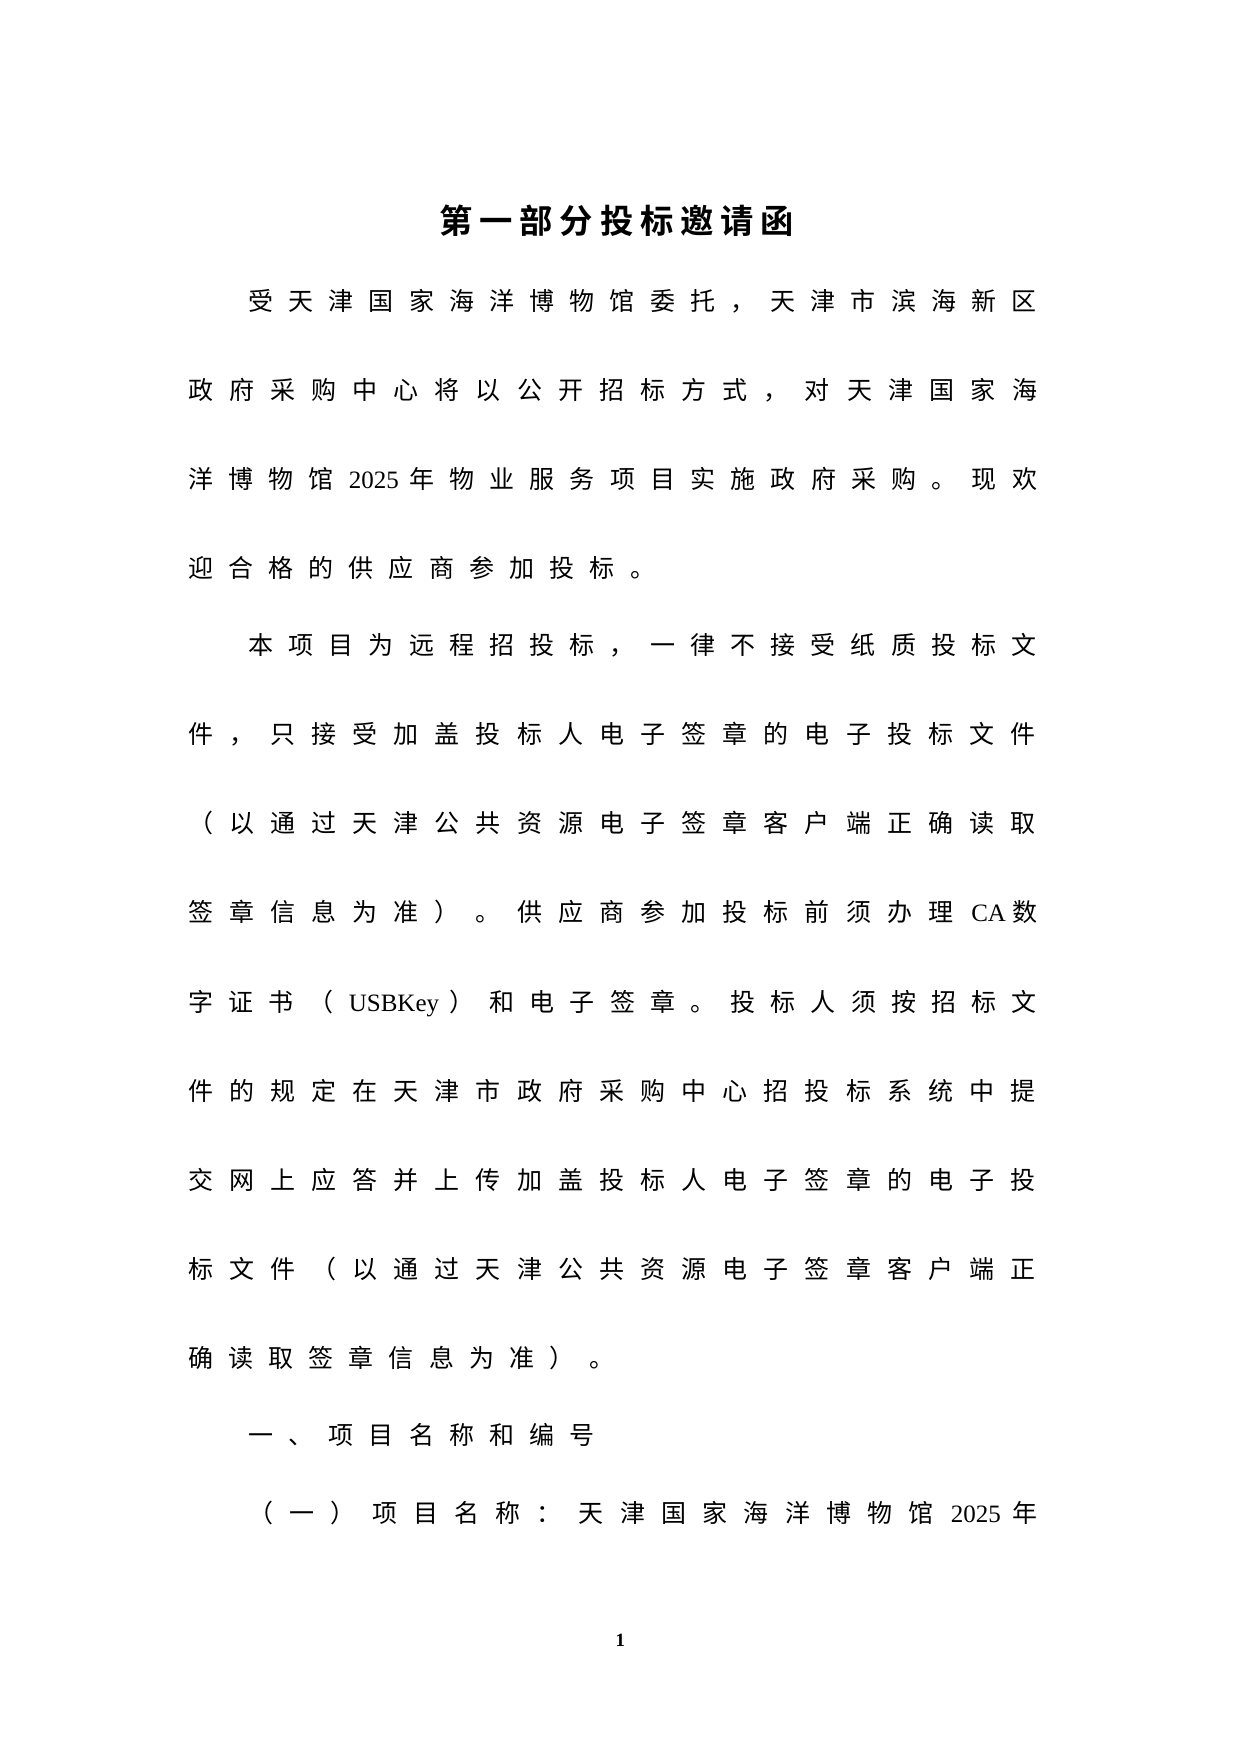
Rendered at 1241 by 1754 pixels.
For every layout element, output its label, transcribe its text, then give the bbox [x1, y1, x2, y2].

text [188, 1482, 1052, 1541]
text 本项目为远程招投标，一律不接受纸质投标文件，只接受加盖投标人电子签章的电子投标文件（以通过天津公共资源电子签章客户端正确读取签章信息为准）。供应商参加投标前须办理CA数字证书（USBKey）和电子签章。投标人须按招标文件的规定在天津市政府采购中心招投标系统中提交网上应答并上传加盖投标人电子签章的电子投标文件（以通过天津公共资源电子签章客户端正确读取签章信息为准）。 [188, 614, 1052, 1386]
text 一、项目名称和编号 [188, 1404, 1052, 1463]
text 受天津国家海洋博物馆委托，天津市滨海新区政府采购中心将以公开招标方式，对天津国家海洋博物馆2025年物业服务项目实施政府采购。现欢迎合格的供应商参加投标。 [188, 269, 1052, 596]
subtitle 第一部分投标邀请函 [188, 189, 1052, 249]
